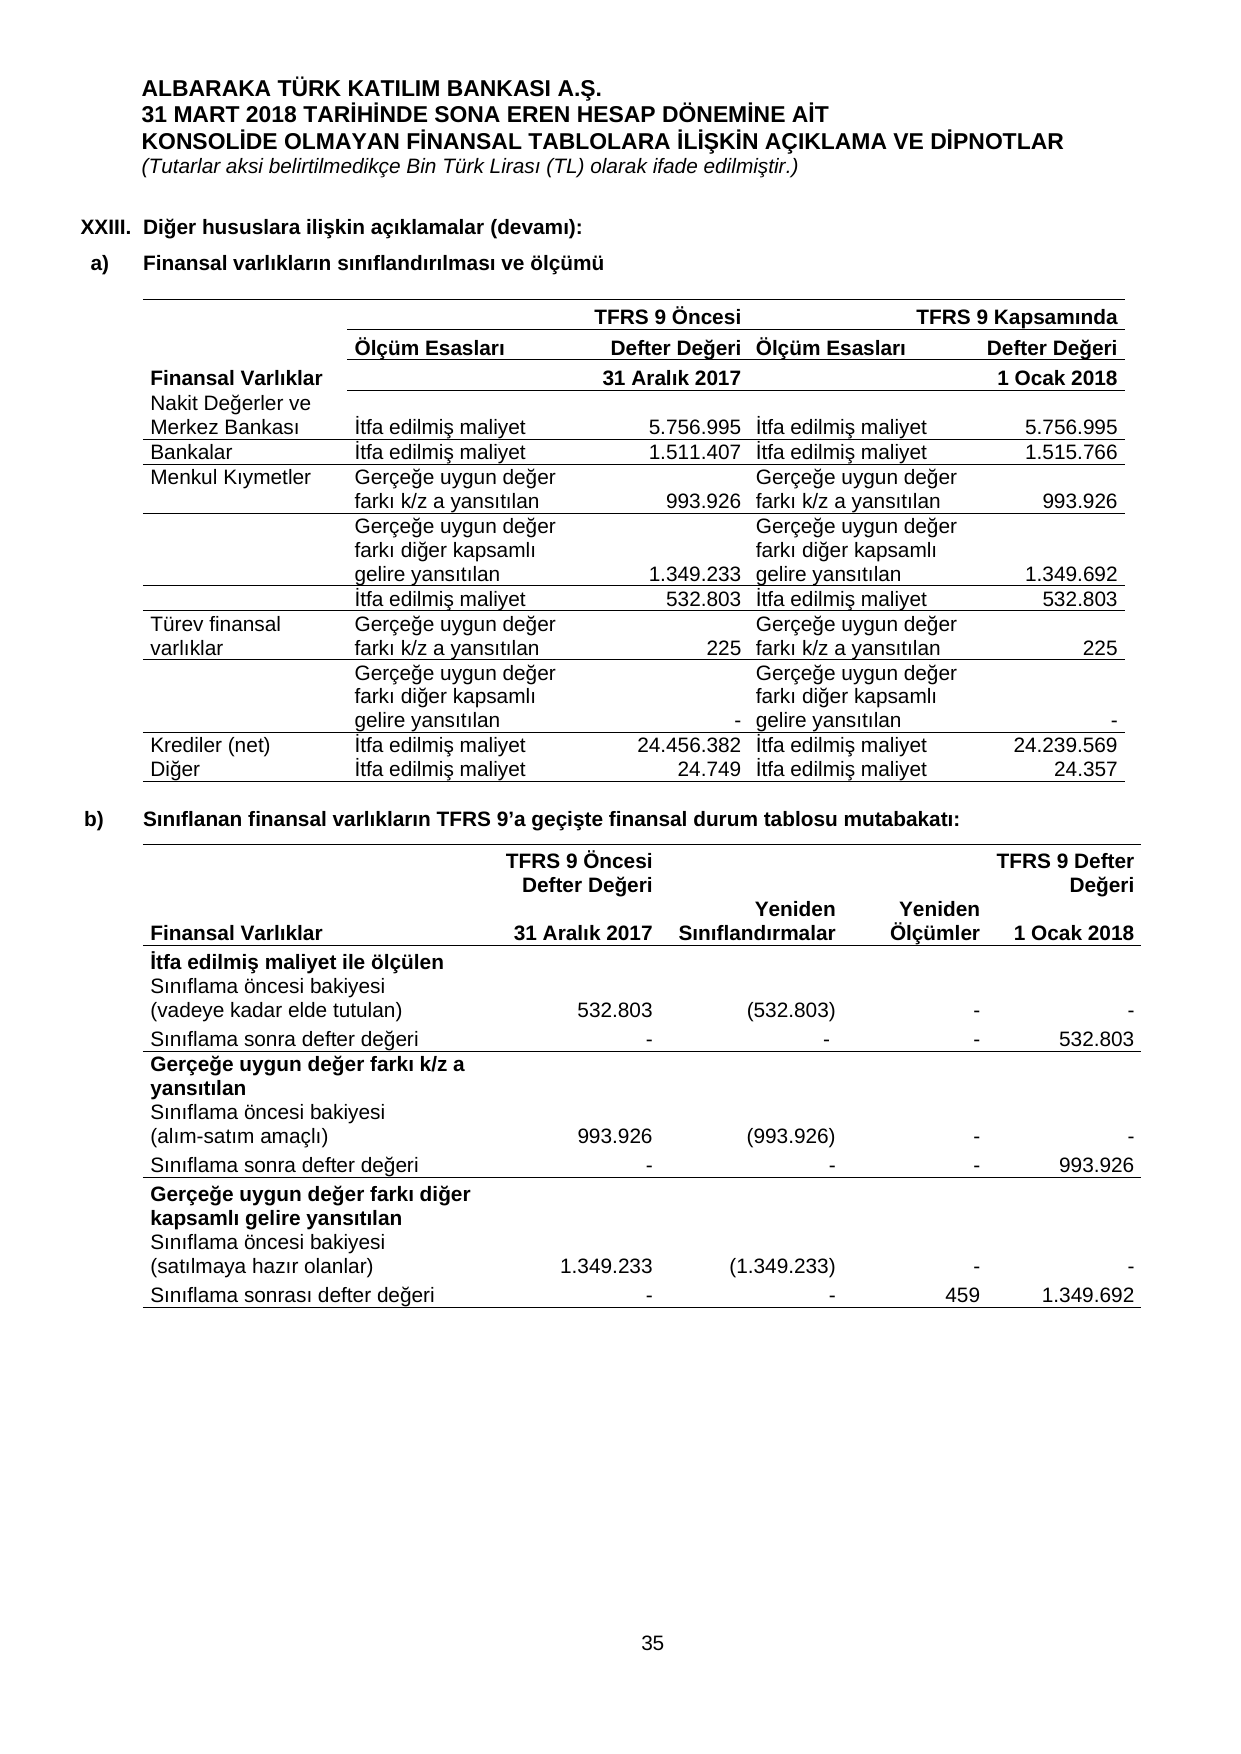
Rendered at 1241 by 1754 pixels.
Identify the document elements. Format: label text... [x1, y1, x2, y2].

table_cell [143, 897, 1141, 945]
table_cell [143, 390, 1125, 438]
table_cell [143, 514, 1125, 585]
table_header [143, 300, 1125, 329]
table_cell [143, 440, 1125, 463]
list Finansal varlıkların sınıflandırılması ve ölçümü [90, 251, 1162, 275]
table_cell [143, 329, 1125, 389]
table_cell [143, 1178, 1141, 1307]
list Sınıflanan finansal varlıkların TFRS 9’a geçişte finansal durum tablosu mutabakatı: [84, 807, 1162, 831]
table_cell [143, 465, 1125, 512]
text XXIII. Diğer hususlara ilişkin açıklamalar (devamı): [80, 214, 1162, 238]
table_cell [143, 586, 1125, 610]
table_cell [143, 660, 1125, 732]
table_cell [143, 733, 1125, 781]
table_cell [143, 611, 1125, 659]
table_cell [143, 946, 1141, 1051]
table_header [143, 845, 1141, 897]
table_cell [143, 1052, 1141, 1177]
